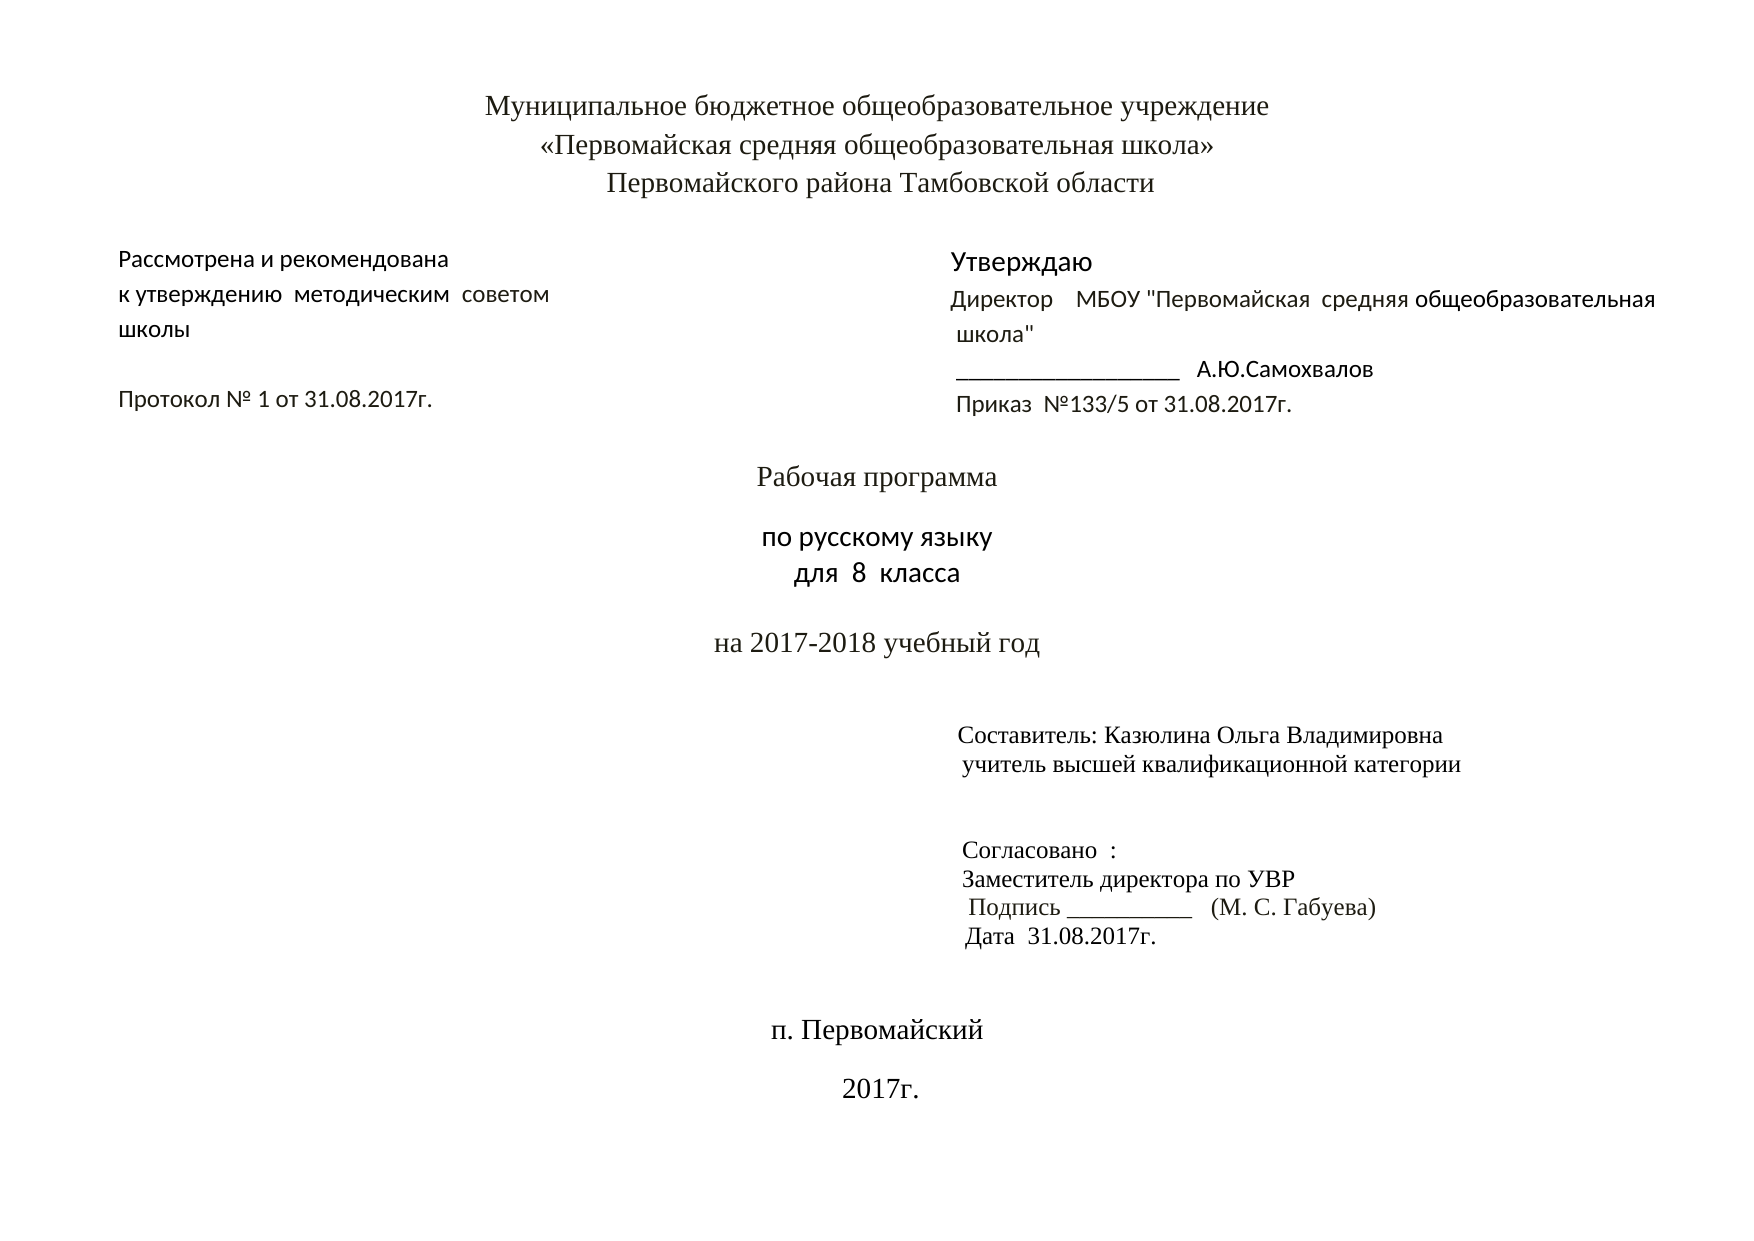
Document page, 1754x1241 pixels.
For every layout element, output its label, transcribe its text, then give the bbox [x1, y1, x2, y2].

text учитель высшей квалификационной категории [118, 749, 1636, 777]
text 2017г. [118, 1072, 1636, 1105]
text п. Первомайский [118, 1012, 1636, 1046]
text Составитель: Казюлина Ольга Владимировна [118, 720, 1636, 749]
table_header Рассмотрена и рекомендована к утверждению методическим советом школы Протокол № 1 от 31.08.2017г. [107, 243, 605, 423]
text Рабочая программа [118, 459, 1636, 492]
text по русскому языку [118, 518, 1636, 554]
text Первомайского района Тамбовской области [118, 166, 1636, 199]
text Подпись __________ (М. С. Габуева) [118, 892, 1636, 921]
text для 8 класса [118, 554, 1636, 589]
text Заместитель директора по УВР [118, 864, 1636, 892]
table_header Утверждаю Директор МБОУ "Первомайская средняя общеобразовательная школа" __________________ А.Ю.Самохвалов Приказ №133/5 от 31.08.2017г. [605, 243, 1728, 423]
text Муниципальное бюджетное общеобразовательное учреждение [118, 88, 1636, 122]
text на 2017-2018 учебный год [118, 625, 1636, 658]
text «Первомайская средняя общеобразовательная школа» [118, 127, 1636, 161]
text Дата 31.08.2017г. [118, 921, 1636, 950]
text Согласовано : [118, 835, 1636, 864]
